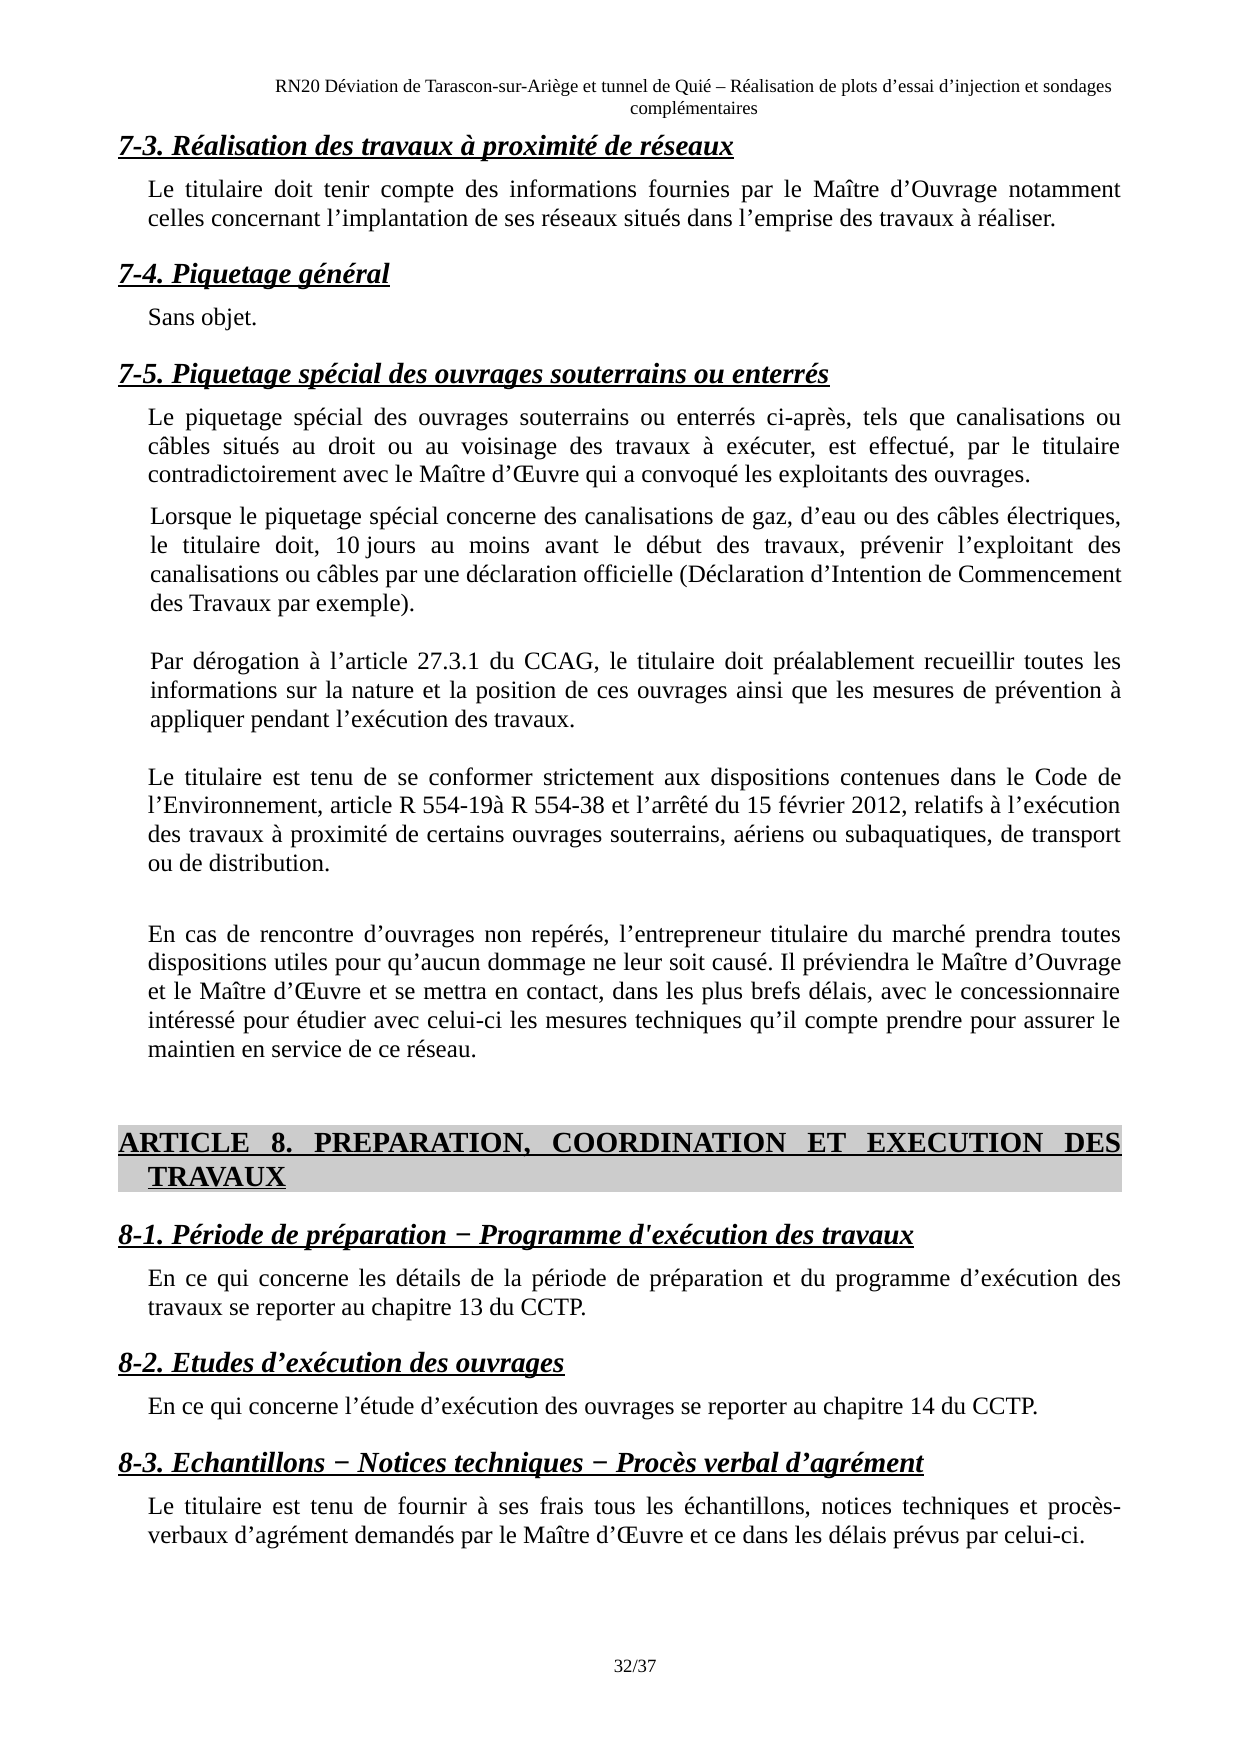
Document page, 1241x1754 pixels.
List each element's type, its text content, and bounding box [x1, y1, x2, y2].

subtitle 8-2. Etudes d’exécution des ouvrages [118, 1345, 1122, 1379]
text Le titulaire doit tenir compte des informations fournies par le Maître d’Ouvrage notamment celles concernant l’implantation de ses réseaux situés dans l’emprise des travaux à réaliser. [148, 174, 1122, 232]
text Lorsque le piquetage spécial concerne des canalisations de gaz, d’eau ou des câbles électriques, le titulaire doit, 10 jours au moins avant le début des travaux, prévenir l’exploitant des canalisations ou câbles par une déclaration officielle (Déclaration d’Intention de Commencement des Travaux par exemple). [150, 501, 1122, 617]
text Le titulaire est tenu de se conformer strictement aux dispositions contenues dans le Code de l’Environnement, article R 554-19à R 554-38 et l’arrêté du 15 février 2012, relatifs à l’exécution des travaux à proximité de certains ouvrages souterrains, aériens ou subaquatiques, de transport ou de distribution. [148, 761, 1122, 877]
text En cas de rencontre d’ouvrages non repérés, l’entrepreneur titulaire du marché prendra toutes dispositions utiles pour qu’aucun dommage ne leur soit causé. Il préviendra le Maître d’Ouvrage et le Maître d’Œuvre et se mettra en contact, dans les plus brefs délais, avec le concessionnaire intéressé pour étudier avec celui-ci les mesures techniques qu’il compte prendre pour assurer le maintien en service de ce réseau. [148, 919, 1122, 1062]
subtitle 7-4. Piquetage général [118, 256, 1122, 290]
text Le titulaire est tenu de fournir à ses frais tous les échantillons, notices techniques et procès-verbaux d’agrément demandés par le Maître d’Œuvre et ce dans les délais prévus par celui-ci. [148, 1491, 1122, 1548]
subtitle ARTICLE 8. PREPARATION, COORDINATION ET EXECUTION DES TRAVAUX [118, 1125, 1122, 1154]
subtitle 8-1. Période de préparation − Programme d'exécution des travaux [118, 1217, 1122, 1251]
text En ce qui concerne les détails de la période de préparation et du programme d’exécution des travaux se reporter au chapitre 13 du CCTP. [148, 1263, 1122, 1321]
subtitle 7-3. Réalisation des travaux à proximité de réseaux [118, 128, 1122, 162]
text En ce qui concerne l’étude d’exécution des ouvrages se reporter au chapitre 14 du CCTP. [148, 1391, 1122, 1420]
text Par dérogation à l’article 27.3.1 du CCAG, le titulaire doit préalablement recueillir toutes les informations sur la nature et la position de ces ouvrages ainsi que les mesures de prévention à appliquer pendant l’exécution des travaux. [150, 646, 1122, 732]
subtitle 8-3. Echantillons − Notices techniques − Procès verbal d’agrément [118, 1445, 1122, 1478]
subtitle ARTICLE 8. PREPARATION, COORDINATION ET EXECUTION DES TRAVAUX [118, 1156, 1122, 1192]
text Le piquetage spécial des ouvrages souterrains ou enterrés ci-après, tels que canalisations ou câbles situés au droit ou au voisinage des travaux à exécuter, est effectué, par le titulaire contradictoirement avec le Maître d’Œuvre qui a convoqué les exploitants des ouvrages. [148, 402, 1122, 488]
text Sans objet. [148, 302, 1122, 331]
subtitle 7-5. Piquetage spécial des ouvrages souterrains ou enterrés [118, 356, 1122, 389]
